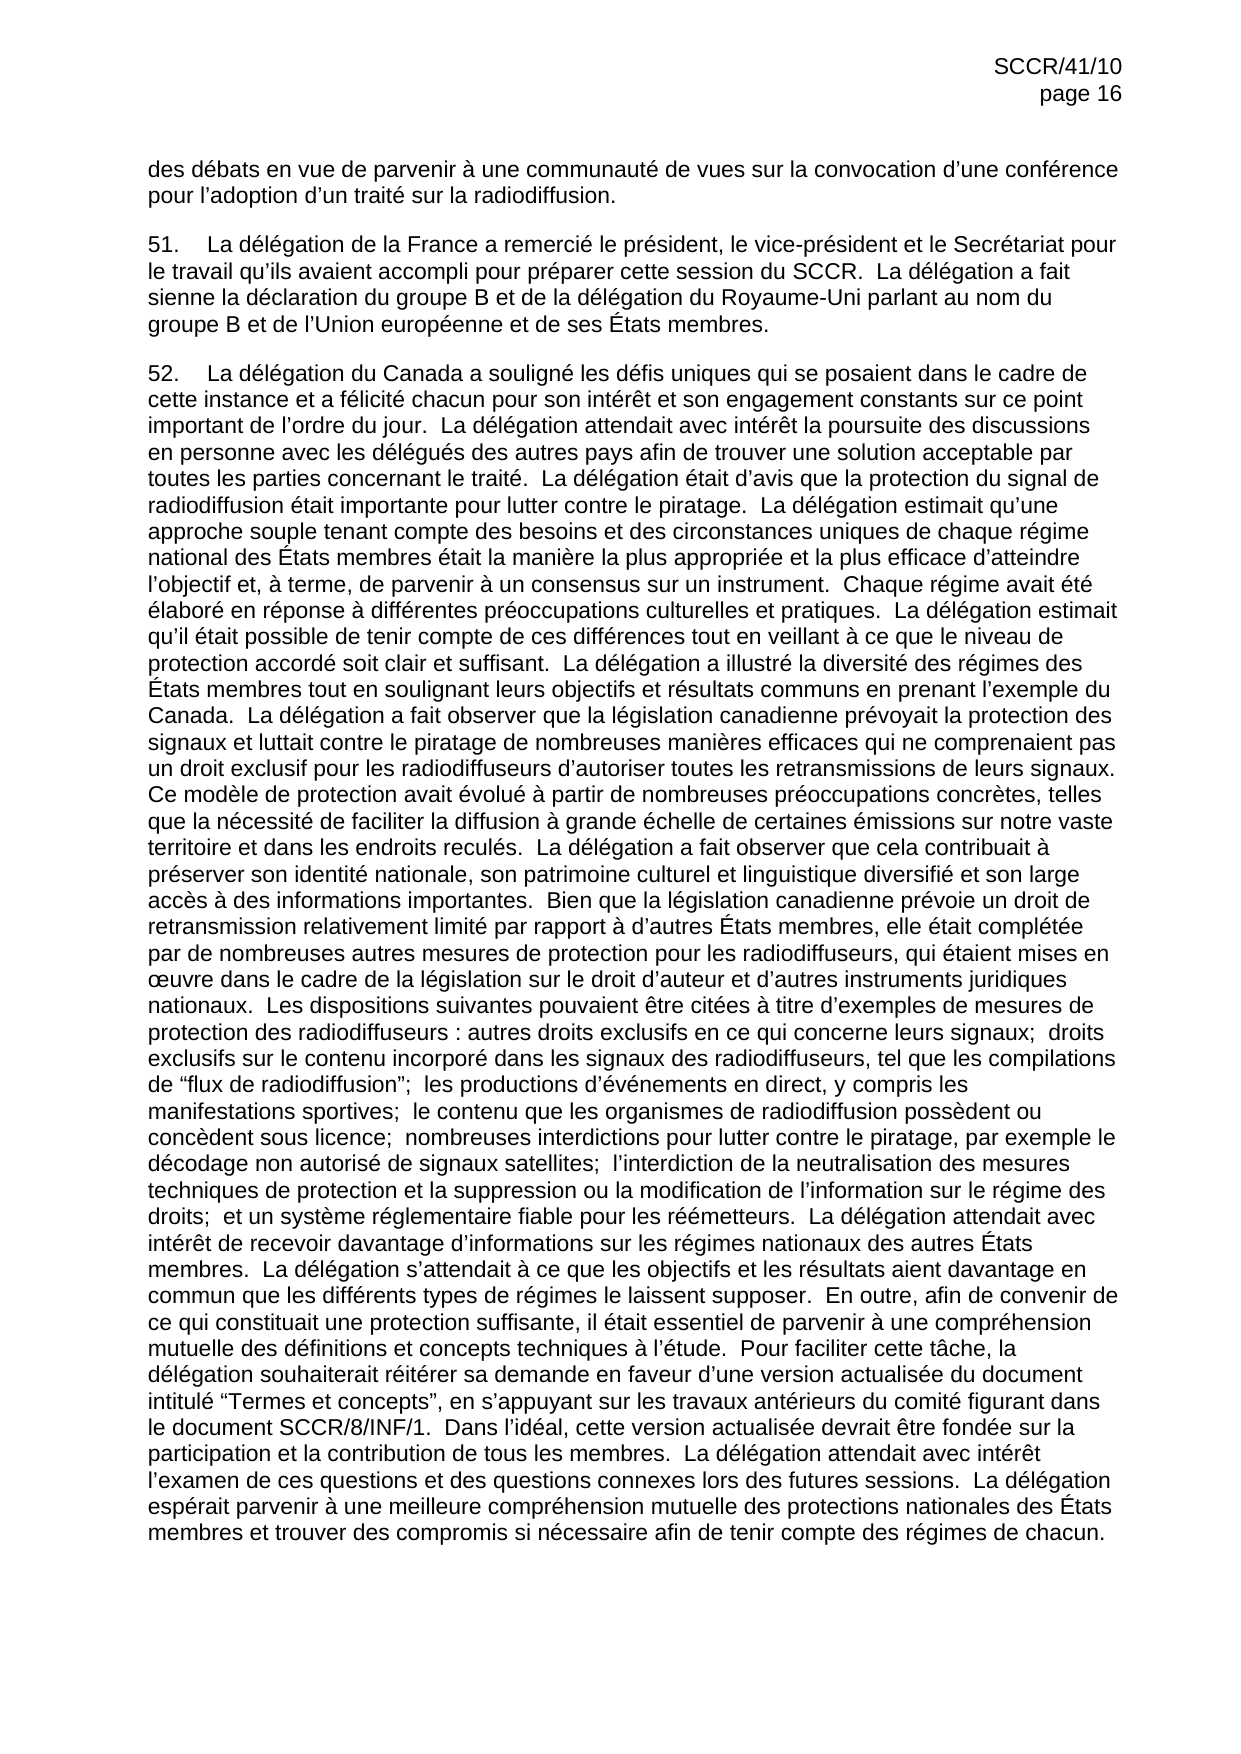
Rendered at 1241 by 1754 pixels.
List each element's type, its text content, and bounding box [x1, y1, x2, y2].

text La délégation du Canada a souligné les défis uniques qui se posaient dans le cadre de cette instance et a félicité chacun pour son intérêt et son engagement constants sur ce point important de l’ordre du jour. La délégation attendait avec intérêt la poursuite des discussions en personne avec les délégués des autres pays afin de trouver une solution acceptable par toutes les parties concernant le traité. La délégation était d’avis que la protection du signal de radiodiffusion était importante pour lutter contre le piratage. La délégation estimait qu’une approche souple tenant compte des besoins et des circonstances uniques de chaque régime national des États membres était la manière la plus appropriée et la plus efficace d’atteindre l’objectif et, à terme, de parvenir à un consensus sur un instrument. Chaque régime avait été élaboré en réponse à différentes préoccupations culturelles et pratiques. La délégation estimait qu’il était possible de tenir compte de ces différences tout en veillant à ce que le niveau de protection accordé soit clair et suffisant. La délégation a illustré la diversité des régimes des États membres tout en soulignant leurs objectifs et résultats communs en prenant l’exemple du Canada. La délégation a fait observer que la législation canadienne prévoyait la protection des signaux et luttait contre le piratage de nombreuses manières efficaces qui ne comprenaient pas un droit exclusif pour les radiodiffuseurs d’autoriser toutes les retransmissions de leurs signaux. Ce modèle de protection avait évolué à partir de nombreuses préoccupations concrètes, telles que la nécessité de faciliter la diffusion à grande échelle de certaines émissions sur notre vaste territoire et dans les endroits reculés. La délégation a fait observer que cela contribuait à préserver son identité nationale, son patrimoine culturel et linguistique diversifié et son large accès à des informations importantes. Bien que la législation canadienne prévoie un droit de retransmission relativement limité par rapport à d’autres États membres, elle était complétée par de nombreuses autres mesures de protection pour les radiodiffuseurs, qui étaient mises en œuvre dans le cadre de la législation sur le droit d’auteur et d’autres instruments juridiques nationaux. Les dispositions suivantes pouvaient être citées à titre d’exemples de mesures de protection des radiodiffuseurs : autres droits exclusifs en ce qui concerne leurs signaux; droits exclusifs sur le contenu incorporé dans les signaux des radiodiffuseurs, tel que les compilations de “flux de radiodiffusion”; les productions d’événements en direct, y compris les manifestations sportives; le contenu que les organismes de radiodiffusion possèdent ou concèdent sous licence; nombreuses interdictions pour lutter contre le piratage, par exemple le décodage non autorisé de signaux satellites; l’interdiction de la neutralisation des mesures techniques de protection et la suppression ou la modification de l’information sur le régime des droits; et un système réglementaire fiable pour les réémetteurs. La délégation attendait avec intérêt de recevoir davantage d’informations sur les régimes nationaux des autres États membres. La délégation s’attendait à ce que les objectifs et les résultats aient davantage en commun que les différents types de régimes le laissent supposer. En outre, afin de convenir de ce qui constituait une protection suffisante, il était essentiel de parvenir à une compréhension mutuelle des définitions et concepts techniques à l’étude. Pour faciliter cette tâche, la délégation souhaiterait réitérer sa demande en faveur d’une version actualisée du document intitulé “Termes et concepts”, en s’appuyant sur les travaux antérieurs du comité figurant dans le document SCCR/8/INF/1. Dans l’idéal, cette version actualisée devrait être fondée sur la participation et la contribution de tous les membres. La délégation attendait avec intérêt l’examen de ces questions et des questions connexes lors des futures sessions. La délégation espérait parvenir à une meilleure compréhension mutuelle des protections nationales des États membres et trouver des compromis si nécessaire afin de tenir compte des régimes de chacun. [148, 360, 1122, 1546]
text La délégation de la France a remercié le président, le vice-président et le Secrétariat pour le travail qu’ils avaient accompli pour préparer cette session du SCCR. La délégation a fait sienne la déclaration du groupe B et de la délégation du Royaume-Uni parlant au nom du groupe B et de l’Union européenne et de ses États membres. [148, 231, 1122, 337]
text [148, 156, 1122, 208]
